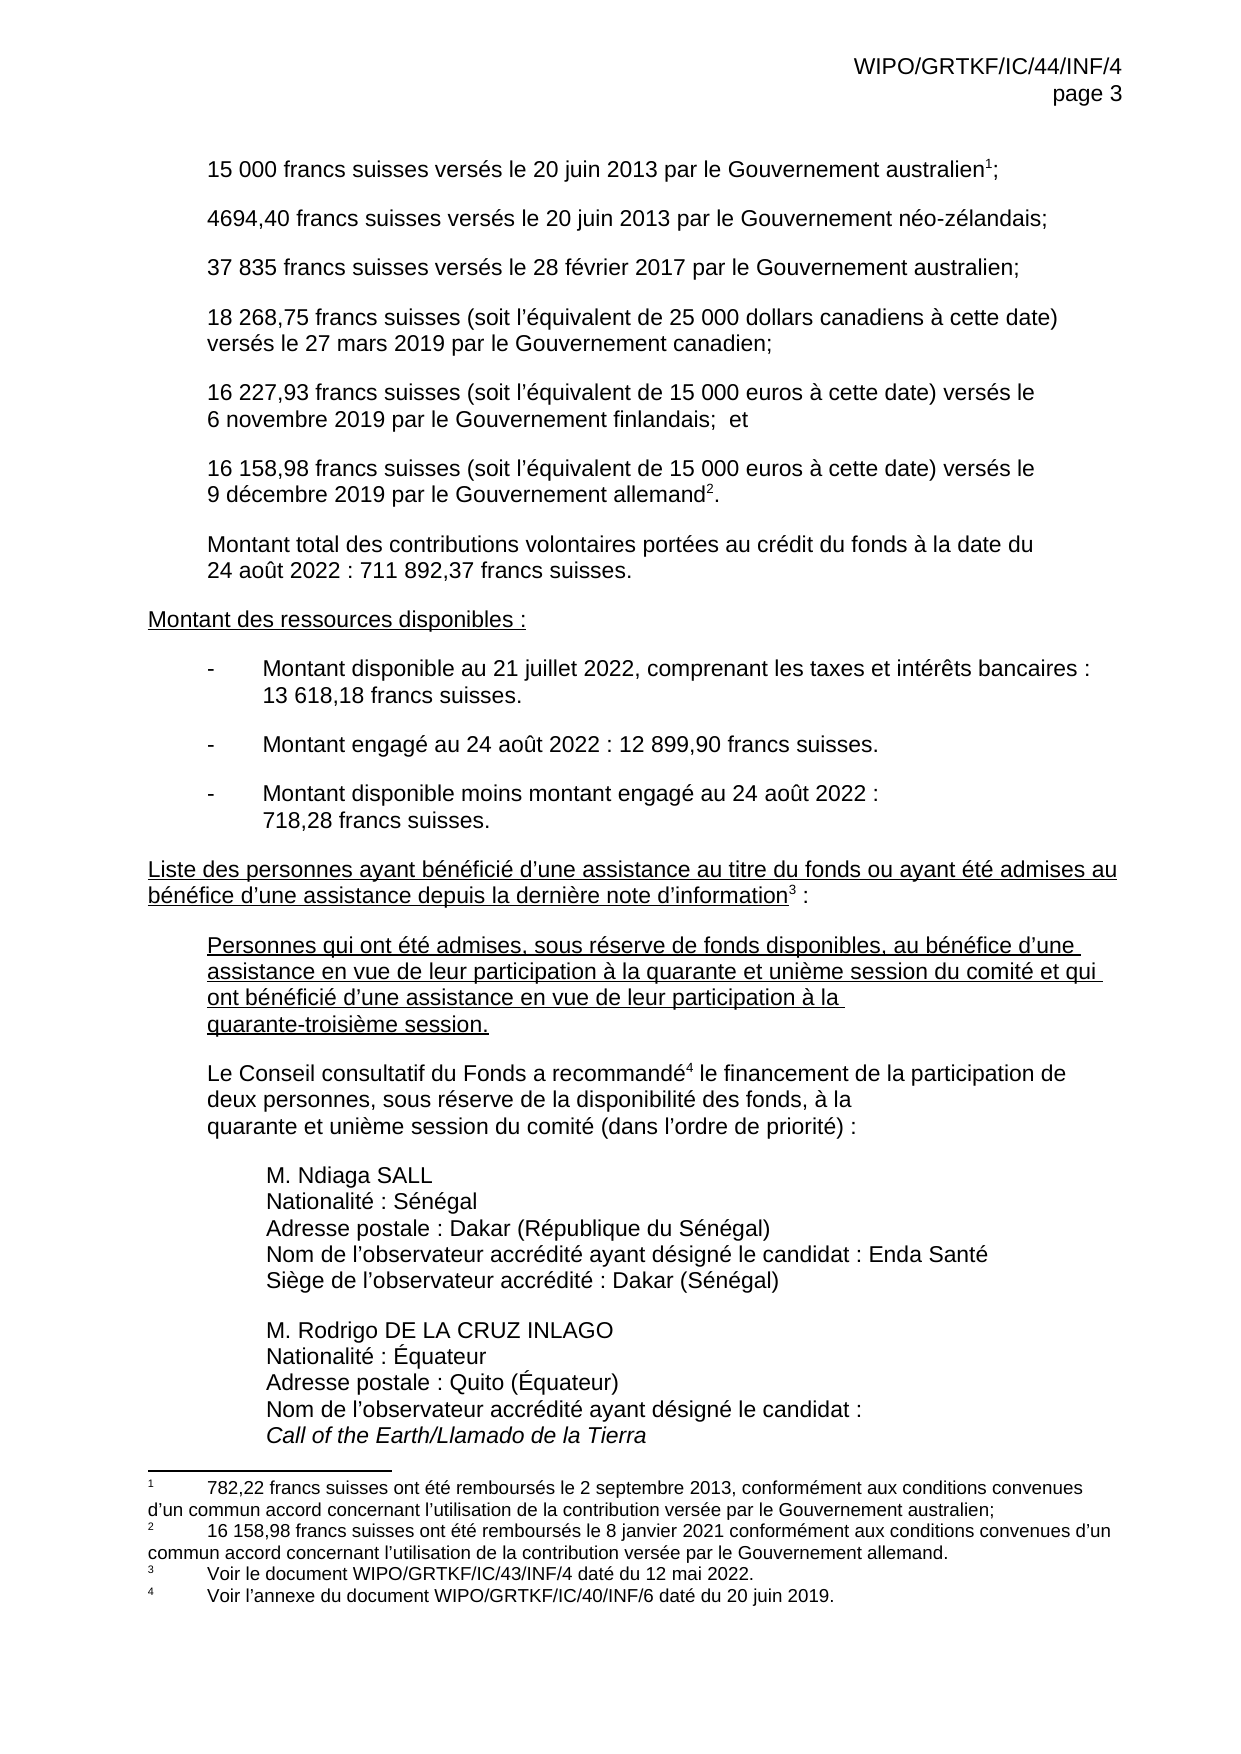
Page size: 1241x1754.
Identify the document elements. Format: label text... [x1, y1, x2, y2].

text Le Conseil consultatif du Fonds a recommandé le financement de la participation de deux personnes, sous réserve de la disponibilité des fonds, à la quarante et unième session du comité (dans l’ordre de priorité) : [207, 1060, 1122, 1139]
text Adresse postale : Quito (Équateur) [266, 1369, 1122, 1396]
text 16 158,98 francs suisses (soit l’équivalent de 15 000 euros à cette date) versés le 9 décembre 2019 par le Gouvernement allemand. [207, 455, 1122, 508]
text Adresse postale : Dakar (République du Sénégal) Nom de l’observateur accrédité ayant désigné le candidat : Enda Santé Siège de l’observateur accrédité : Dakar (Sénégal) [266, 1214, 1122, 1294]
text Nationalité : Équateur [266, 1343, 1122, 1369]
text Call of the Earth/Llamado de la Tierra [266, 1422, 1122, 1448]
text Montant des ressources disponibles : [148, 606, 1122, 632]
text Personnes qui ont été admises, sous réserve de fonds disponibles, au bénéfice d’une assistance en vue de leur participation à la quarante et unième session du comité et qui ont bénéficié d’une assistance en vue de leur participation à la quarante-troisième session. [207, 932, 1122, 1037]
text M. Rodrigo DE LA CRUZ INLAGO [266, 1317, 1122, 1343]
text 16 227,93 francs suisses (soit l’équivalent de 15 000 euros à cette date) versés le 6 novembre 2019 par le Gouvernement finlandais; et [207, 379, 1122, 432]
text Nom de l’observateur accrédité ayant désigné le candidat : [266, 1396, 1122, 1422]
list Montant disponible moins montant engagé au 24 août 2022 : 718,28 francs suisses. [207, 780, 1122, 833]
text 37 835 francs suisses versés le 28 février 2017 par le Gouvernement australien; [207, 254, 1122, 281]
text Liste des personnes ayant bénéficié d’une assistance au titre du fonds ou ayant été admises au bénéfice d’une assistance depuis la dernière note d’information : [148, 856, 1122, 909]
text 18 268,75 francs suisses (soit l’équivalent de 25 000 dollars canadiens à cette date) versés le 27 mars 2019 par le Gouvernement canadien; [207, 304, 1122, 356]
list Montant engagé au 24 août 2022 : 12 899,90 francs suisses. [207, 731, 1122, 757]
text 4694,40 francs suisses versés le 20 juin 2013 par le Gouvernement néo-zélandais; [207, 205, 1122, 231]
text M. Ndiaga SALL [266, 1162, 1122, 1188]
list Montant disponible au 21 juillet 2022, comprenant les taxes et intérêts bancaires : 13 618,18 francs suisses. [207, 655, 1122, 708]
text 15 000 francs suisses versés le 20 juin 2013 par le Gouvernement australien; [207, 156, 1122, 182]
text Montant total des contributions volontaires portées au crédit du fonds à la date du 24 août 2022 : 711 892,37 francs suisses. [207, 531, 1122, 583]
text Nationalité : Sénégal [266, 1188, 1122, 1214]
